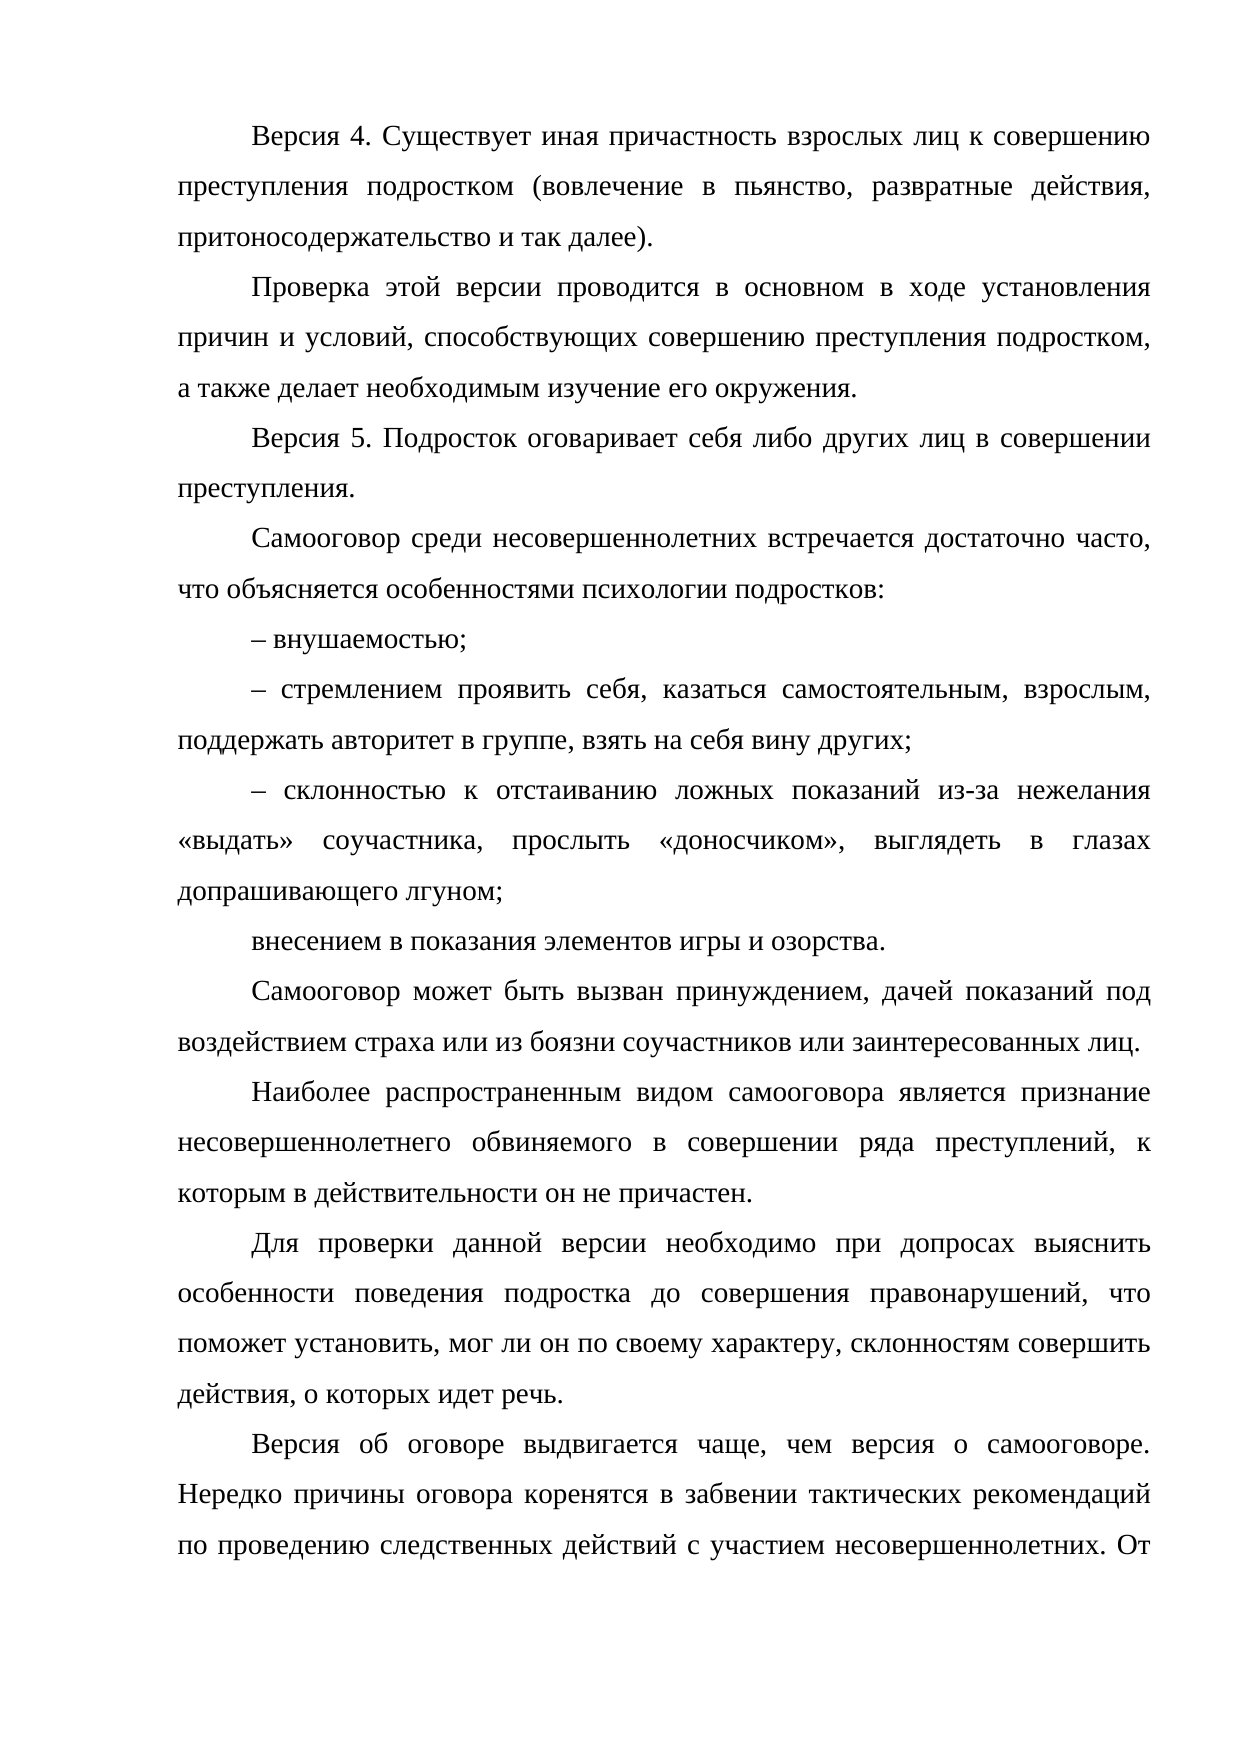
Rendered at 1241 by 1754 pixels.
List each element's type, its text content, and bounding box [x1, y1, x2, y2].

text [177, 1426, 1152, 1560]
text Наиболее распространенным видом самооговора является признание несовершеннолетнего обвиняемого в совершении ряда преступлений, к которым в действительности он не причастен. [177, 1074, 1152, 1208]
text – склонностью к отстаиванию ложных показаний из-за нежелания «выдать» соучастника, прослыть «доносчиком», выглядеть в глазах допрашивающего лгуном; [177, 772, 1152, 906]
text Самооговор может быть вызван принуждением, дачей показаний под воздействием страха или из боязни соучастников или заинтересованных лиц. [177, 973, 1152, 1057]
text Версия 4. Существует иная причастность взрослых лиц к совершению преступления подростком (вовлечение в пьянство, развратные действия, притоносодержательство и так далее). [177, 118, 1152, 252]
text – стремлением проявить себя, казаться самостоятельным, взрослым, поддержать авторитет в группе, взять на себя вину других; [177, 672, 1152, 755]
text Проверка этой версии проводится в основном в ходе установления причин и условий, способствующих совершению преступления подростком, а также делает необходимым изучение его окружения. [177, 269, 1152, 403]
text внесением в показания элементов игры и озорства. [177, 923, 1152, 957]
text Для проверки данной версии необходимо при допросах выяснить особенности поведения подростка до совершения правонарушений, что поможет установить, мог ли он по своему характеру, склонностям совершить действия, о которых идет речь. [177, 1225, 1152, 1409]
text Самооговор среди несовершеннолетних встречается достаточно часто, что объясняется особенностями психологии подростков: [177, 521, 1152, 604]
text – внушаемостью; [177, 621, 1152, 655]
text Версия 5. Подросток оговаривает себя либо других лиц в совершении преступления. [177, 420, 1152, 504]
